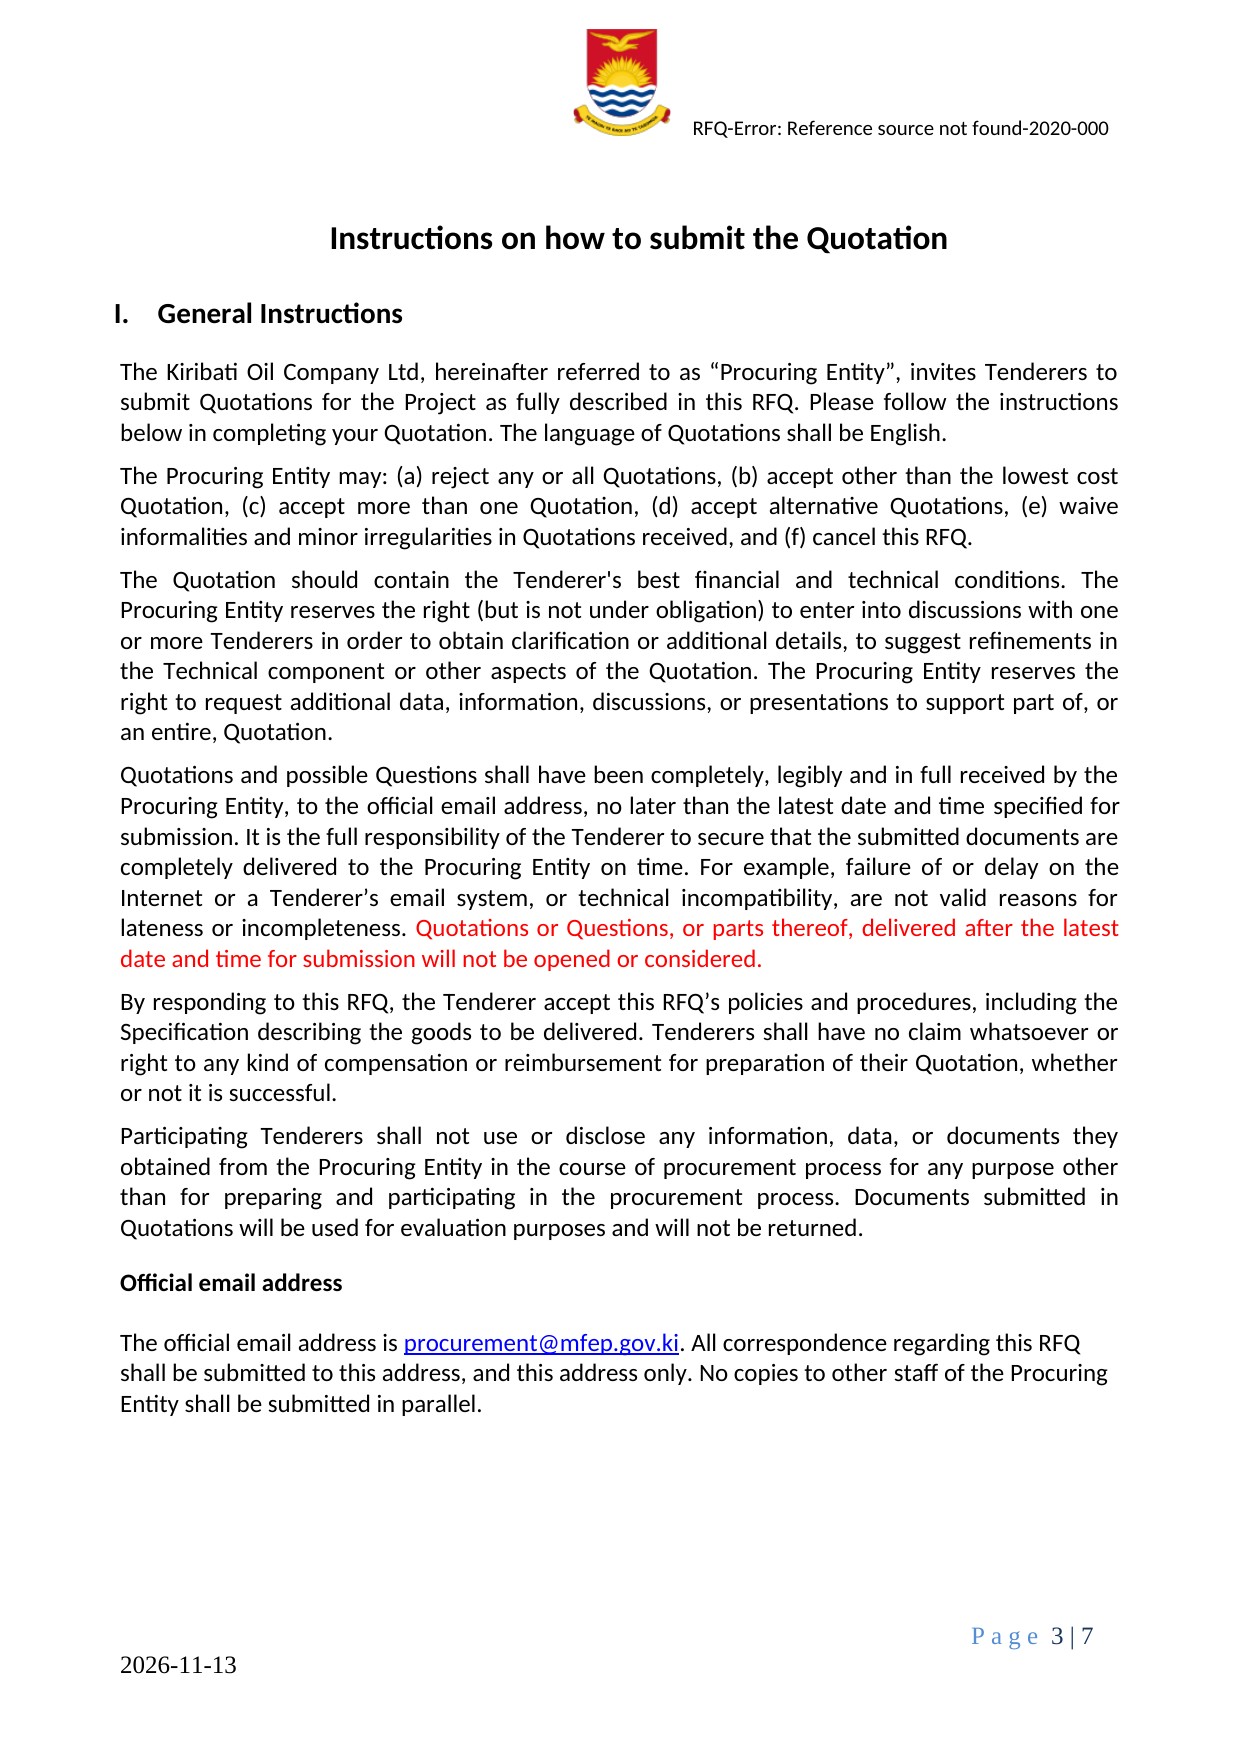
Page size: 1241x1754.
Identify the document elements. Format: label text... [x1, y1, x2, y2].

picture [573, 29, 671, 136]
subtitle General Instructions [129, 295, 1120, 331]
text Quotations and possible Questions shall have been completely, legibly and in full received by the Procuring Entity, to the official email address, no later than the latest date and time specified for submission. It is the full responsibility of the Tenderer to secure that the submitted documents are completely delivered to the Procuring Entity on time. For example, failure of or delay on the Internet or a Tenderer’s email system, or technical incompatibility, are not valid reasons for lateness or incompleteness. Quotations or Questions, or parts thereof, delivered after the latest date and time for submission will not be opened or considered. [120, 759, 1120, 973]
subtitle Official email address [120, 1267, 1120, 1298]
text The Procuring Entity may: (a) reject any or all Quotations, (b) accept other than the lowest cost Quotation, (c) accept more than one Quotation, (d) accept alternative Quotations, (e) waive informalities and minor irregularities in Quotations received, and (f) cancel this RFQ. [120, 460, 1120, 551]
text The Quotation should contain the Tenderer's best financial and technical conditions. The Procuring Entity reserves the right (but is not under obligation) to enter into discussions with one or more Tenderers in order to obtain clarification or additional details, to suggest refinements in the Technical component or other aspects of the Quotation. The Procuring Entity reserves the right to request additional data, information, discussions, or presentations to support part of, or an entire, Quotation. [120, 564, 1120, 747]
subtitle Instructions on how to submit the Quotation [157, 217, 1120, 258]
text The Kiribati Oil Company Ltd, hereinafter referred to as “Procuring Entity”, invites Tenderers to submit Quotations for the Project as fully described in this RFQ. Please follow the instructions below in completing your Quotation. The language of Quotations shall be English. [120, 356, 1120, 447]
text By responding to this RFQ, the Tenderer accept this RFQ’s policies and procedures, including the Specification describing the goods to be delivered. Tenderers shall have no claim whatsoever or right to any kind of compensation or reimbursement for preparation of their Quotation, whether or not it is successful. [120, 986, 1120, 1108]
text The official email address is procurement@mfep.gov.ki. All correspondence regarding this RFQ shall be submitted to this address, and this address only. No copies to other staff of the Procuring Entity shall be submitted in parallel. [120, 1327, 1120, 1419]
text Participating Tenderers shall not use or disclose any information, data, or documents they obtained from the Procuring Entity in the course of procurement process for any purpose other than for preparing and participating in the procurement process. Documents submitted in Quotations will be used for evaluation purposes and will not be returned. [120, 1120, 1120, 1242]
